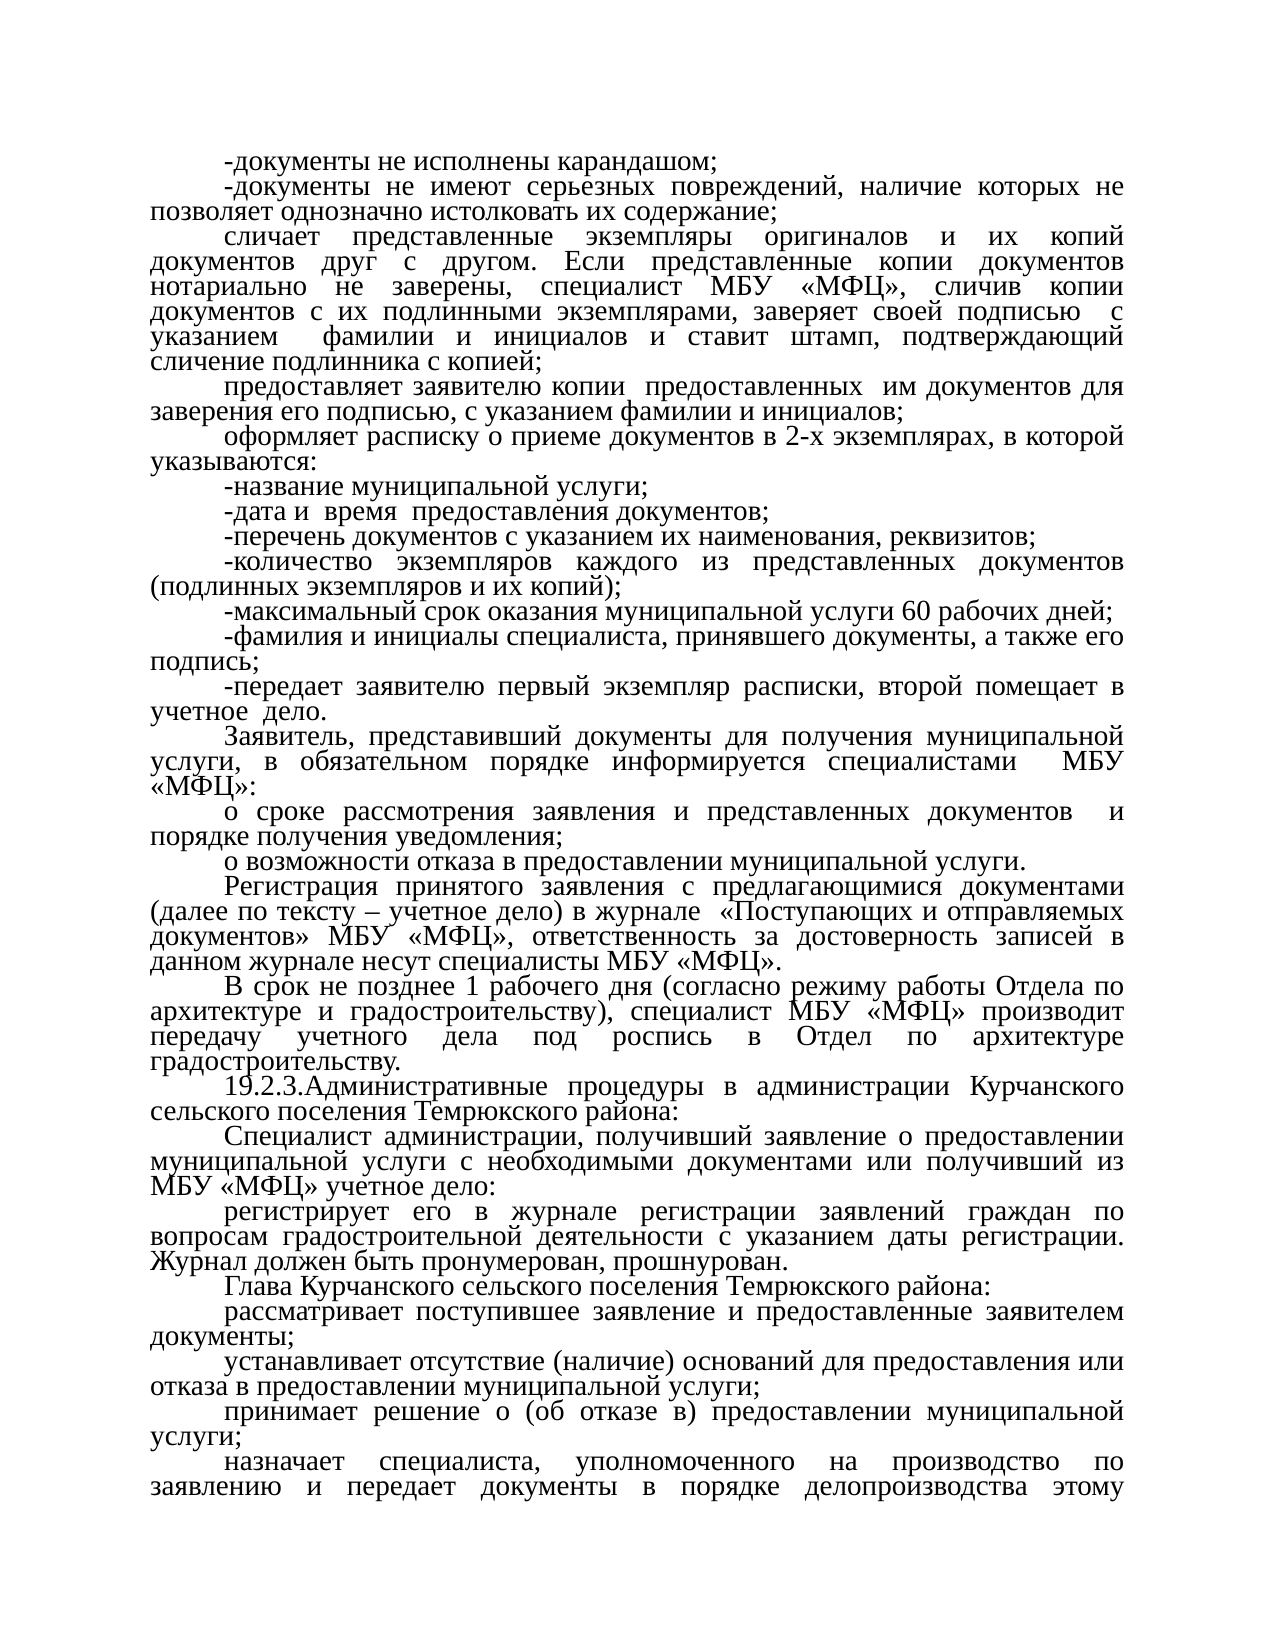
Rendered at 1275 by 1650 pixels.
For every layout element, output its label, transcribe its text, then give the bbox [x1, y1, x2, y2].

text 19.2.3.Административные процедуры в администрации Курчанского сельского поселения Темрюкского района: [150, 1075, 1125, 1125]
text предоставляет заявителю копии предоставленных им документов для заверения его подписью, с указанием фамилии и инициалов; [150, 375, 1125, 425]
text -максимальный срок оказания муниципальной услуги 60 рабочих дней; [150, 600, 1125, 625]
text принимает решение о (об отказе в) предоставлении муниципальной услуги; [150, 1400, 1125, 1450]
text -дата и время предоставления документов; [150, 500, 1125, 525]
text -количество экземпляров каждого из представленных документов (подлинных экземпляров и их копий); [150, 550, 1125, 600]
text -документы не исполнены карандашом; [150, 150, 1125, 175]
text сличает представленные экземпляры оригиналов и их копий документов друг с другом. Если представленные копии документов нотариально не заверены, специалист МБУ «МФЦ», сличив копии документов с их подлинными экземплярами, заверяет своей подписью с указанием фамилии и инициалов и ставит штамп, подтверждающий сличение подлинника с копией; [150, 225, 1125, 375]
text рассматривает поступившее заявление и предоставленные заявителем документы; [150, 1300, 1125, 1350]
text регистрирует его в журнале регистрации заявлений граждан по вопросам градостроительной деятельности с указанием даты регистрации. Журнал должен быть пронумерован, прошнурован. [150, 1200, 1125, 1275]
text В срок не позднее 1 рабочего дня (согласно режиму работы Отдела по архитектуре и градостроительству), специалист МБУ «МФЦ» производит передачу учетного дела под роспись в Отдел по архитектуре градостроительству. [150, 975, 1125, 1075]
text -фамилия и инициалы специалиста, принявшего документы, а также его подпись; [150, 625, 1125, 675]
text оформляет расписку о приеме документов в 2-х экземплярах, в которой указываются: [150, 425, 1125, 475]
text -документы не имеют серьезных повреждений, наличие которых не позволяет однозначно истолковать их содержание; [150, 175, 1125, 225]
text -перечень документов с указанием их наименования, реквизитов; [150, 525, 1125, 550]
text Глава Курчанского сельского поселения Темрюкского района: [150, 1275, 1125, 1300]
text Заявитель, представивший документы для получения муниципальной услуги, в обязательном порядке информируется специалистами МБУ «МФЦ»: [150, 725, 1125, 800]
text Специалист администрации, получивший заявление о предоставлении муниципальной услуги с необходимыми документами или получивший из МБУ «МФЦ» учетное дело: [150, 1125, 1125, 1200]
text устанавливает отсутствие (наличие) оснований для предоставления или отказа в предоставлении муниципальной услуги; [150, 1350, 1125, 1400]
text Регистрация принятого заявления с предлагающимися документами (далее по тексту – учетное дело) в журнале «Поступающих и отправляемых документов» МБУ «МФЦ», ответственность за достоверность записей в данном журнале несут специалисты МБУ «МФЦ». [150, 875, 1125, 975]
text о возможности отказа в предоставлении муниципальной услуги. [150, 850, 1125, 875]
text -название муниципальной услуги; [150, 475, 1125, 500]
text о сроке рассмотрения заявления и представленных документов и порядке получения уведомления; [150, 800, 1125, 850]
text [150, 1450, 1125, 1500]
text -передает заявителю первый экземпляр расписки, второй помещает в учетное дело. [150, 675, 1125, 725]
